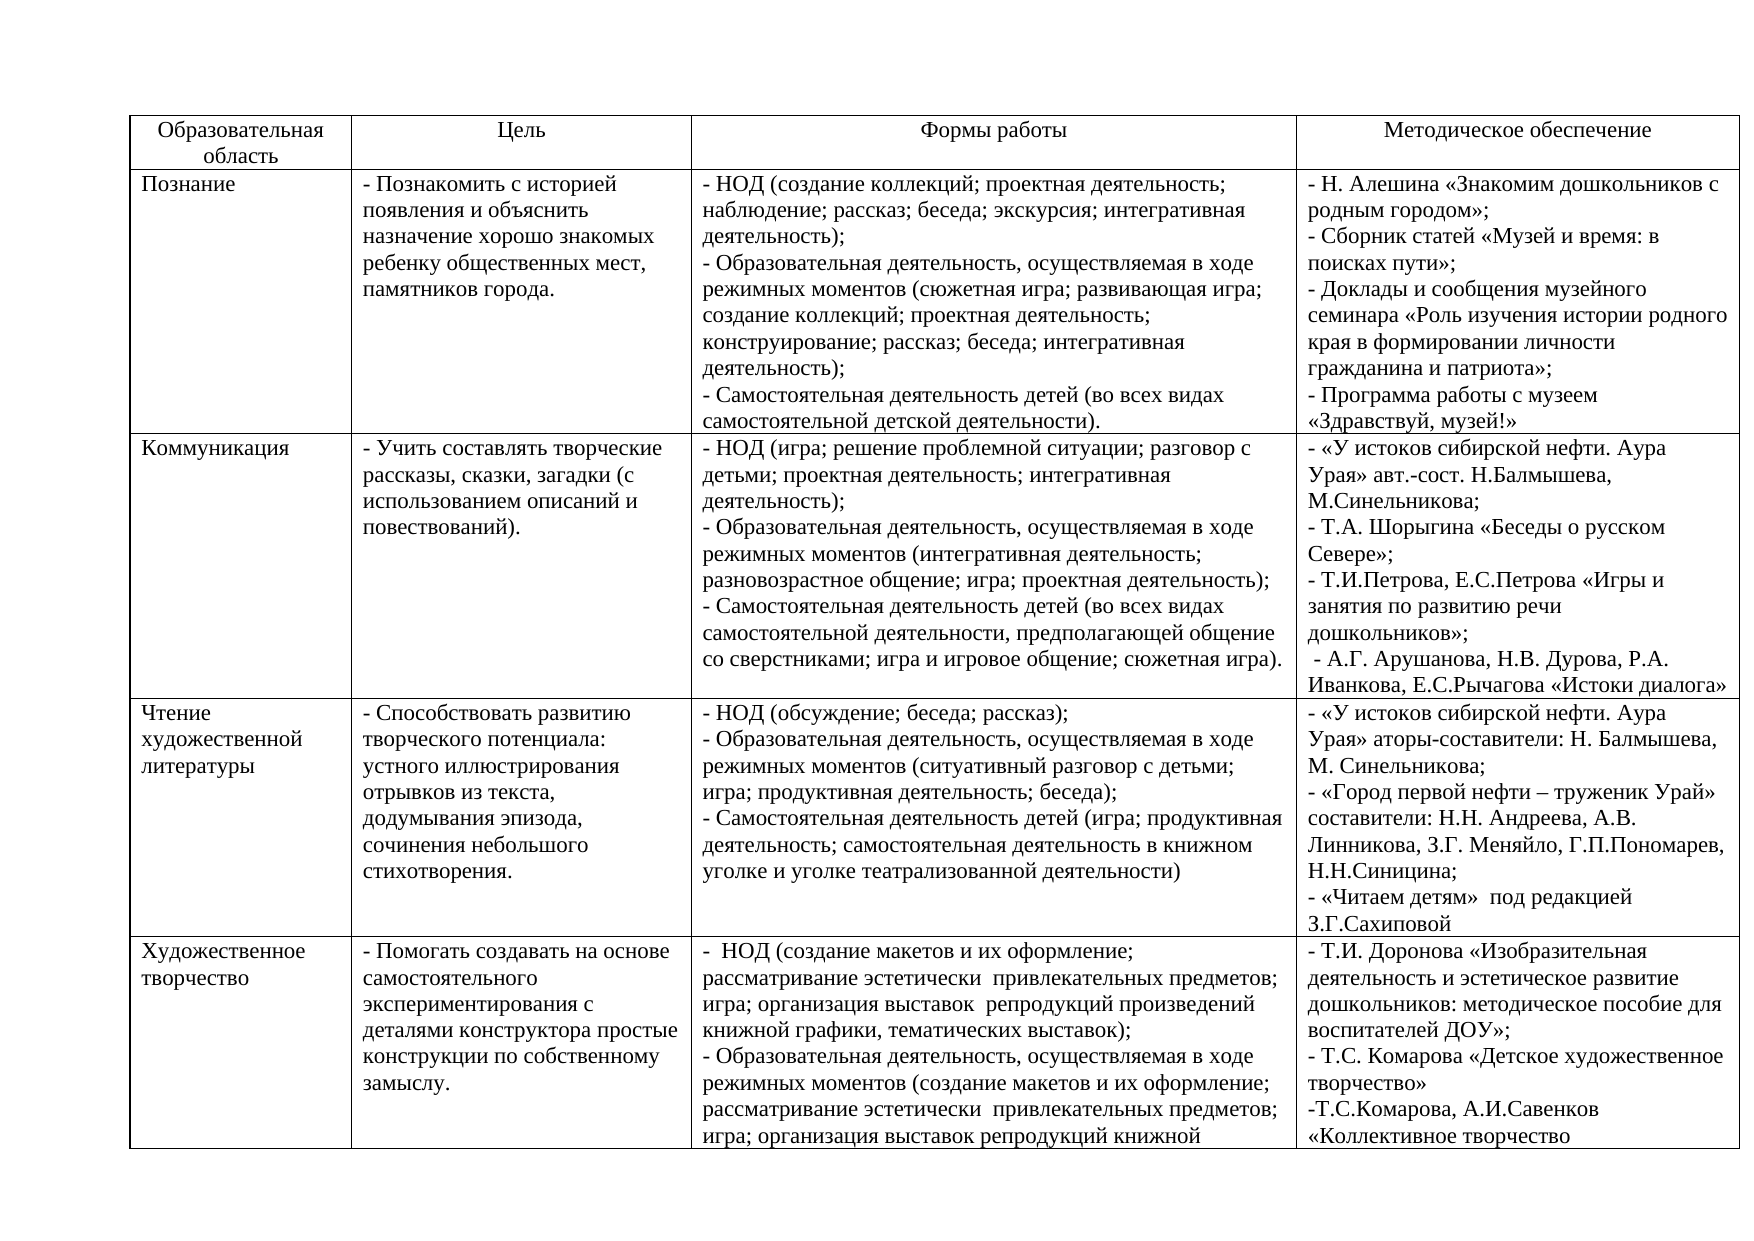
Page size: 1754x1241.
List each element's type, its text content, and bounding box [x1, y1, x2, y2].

table_header Цель [352, 116, 691, 169]
table_header Формы работы [692, 116, 1296, 169]
table_cell - НОД (создание коллекций; проектная деятельность; наблюдение; рассказ; беседа; экскурсия; интегративная деятельность); - Образовательная деятельность, осуществляемая в ходе режимных моментов (сюжетная игра; развивающая игра; создание коллекций; проектная деятельность; конструирование; рассказ; беседа; интегративная деятельность); - Самостоятельная деятельность детей (во всех видах самостоятельной детской деятельности). [692, 170, 1296, 433]
table_cell - «У истоков сибирской нефти. Аура Урая» авт.-сост. Н.Балмышева, М.Синельникова; - Т.А. Шорыгина «Беседы о русском Севере»; - Т.И.Петрова, Е.С.Петрова «Игры и занятия по развитию речи дошкольников»; - А.Г. Арушанова, Н.В. Дурова, Р.А. Иванкова, Е.С.Рычагова «Истоки диалога» [1297, 434, 1739, 698]
table_cell - НОД (обсуждение; беседа; рассказ); - Образовательная деятельность, осуществляемая в ходе режимных моментов (ситуативный разговор с детьми; игра; продуктивная деятельность; беседа); - Самостоятельная деятельность детей (игра; продуктивная деятельность; самостоятельная деятельность в книжном уголке и уголке театрализованной деятельности) [692, 699, 1296, 936]
table_cell Познание [131, 170, 351, 433]
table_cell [131, 937, 351, 1148]
table_cell - Познакомить с историей появления и объяснить назначение хорошо знакомых ребенку общественных мест, памятников города. [352, 170, 691, 433]
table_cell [352, 937, 691, 1148]
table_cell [1297, 937, 1739, 1148]
table_cell - НОД (игра; решение проблемной ситуации; разговор с детьми; проектная деятельность; интегративная деятельность); - Образовательная деятельность, осуществляемая в ходе режимных моментов (интегративная деятельность; разновозрастное общение; игра; проектная деятельность); - Самостоятельная деятельность детей (во всех видах самостоятельной деятельности, предполагающей общение со сверстниками; игра и игровое общение; сюжетная игра). [692, 434, 1296, 698]
table_header Методическое обеспечение [1297, 116, 1739, 169]
table_cell - Способствовать развитию творческого потенциала: устного иллюстрирования отрывков из текста, додумывания эпизода, сочинения небольшого стихотворения. [352, 699, 691, 936]
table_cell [692, 937, 1296, 1148]
table_cell - Н. Алешина «Знакомим дошкольников с родным городом»; - Сборник статей «Музей и время: в поисках пути»; - Доклады и сообщения музейного семинара «Роль изучения истории родного края в формировании личности гражданина и патриота»; - Программа работы с музеем «Здравствуй, музей!» [1297, 170, 1739, 433]
table_cell - Учить составлять творческие рассказы, сказки, загадки (с использованием описаний и повествований). [352, 434, 691, 698]
table_cell - «У истоков сибирской нефти. Аура Урая» аторы-составители: Н. Балмышева, М. Синельникова; - «Город первой нефти – труженик Урай» составители: Н.Н. Андреева, А.В. Линникова, З.Г. Меняйло, Г.П.Пономарев, Н.Н.Синицина; - «Читаем детям» под редакцией З.Г.Сахиповой [1297, 699, 1739, 936]
table_cell Коммуникация [131, 434, 351, 698]
table_header Образовательная область [131, 116, 351, 169]
table_cell Чтение художественной литературы [131, 699, 351, 936]
